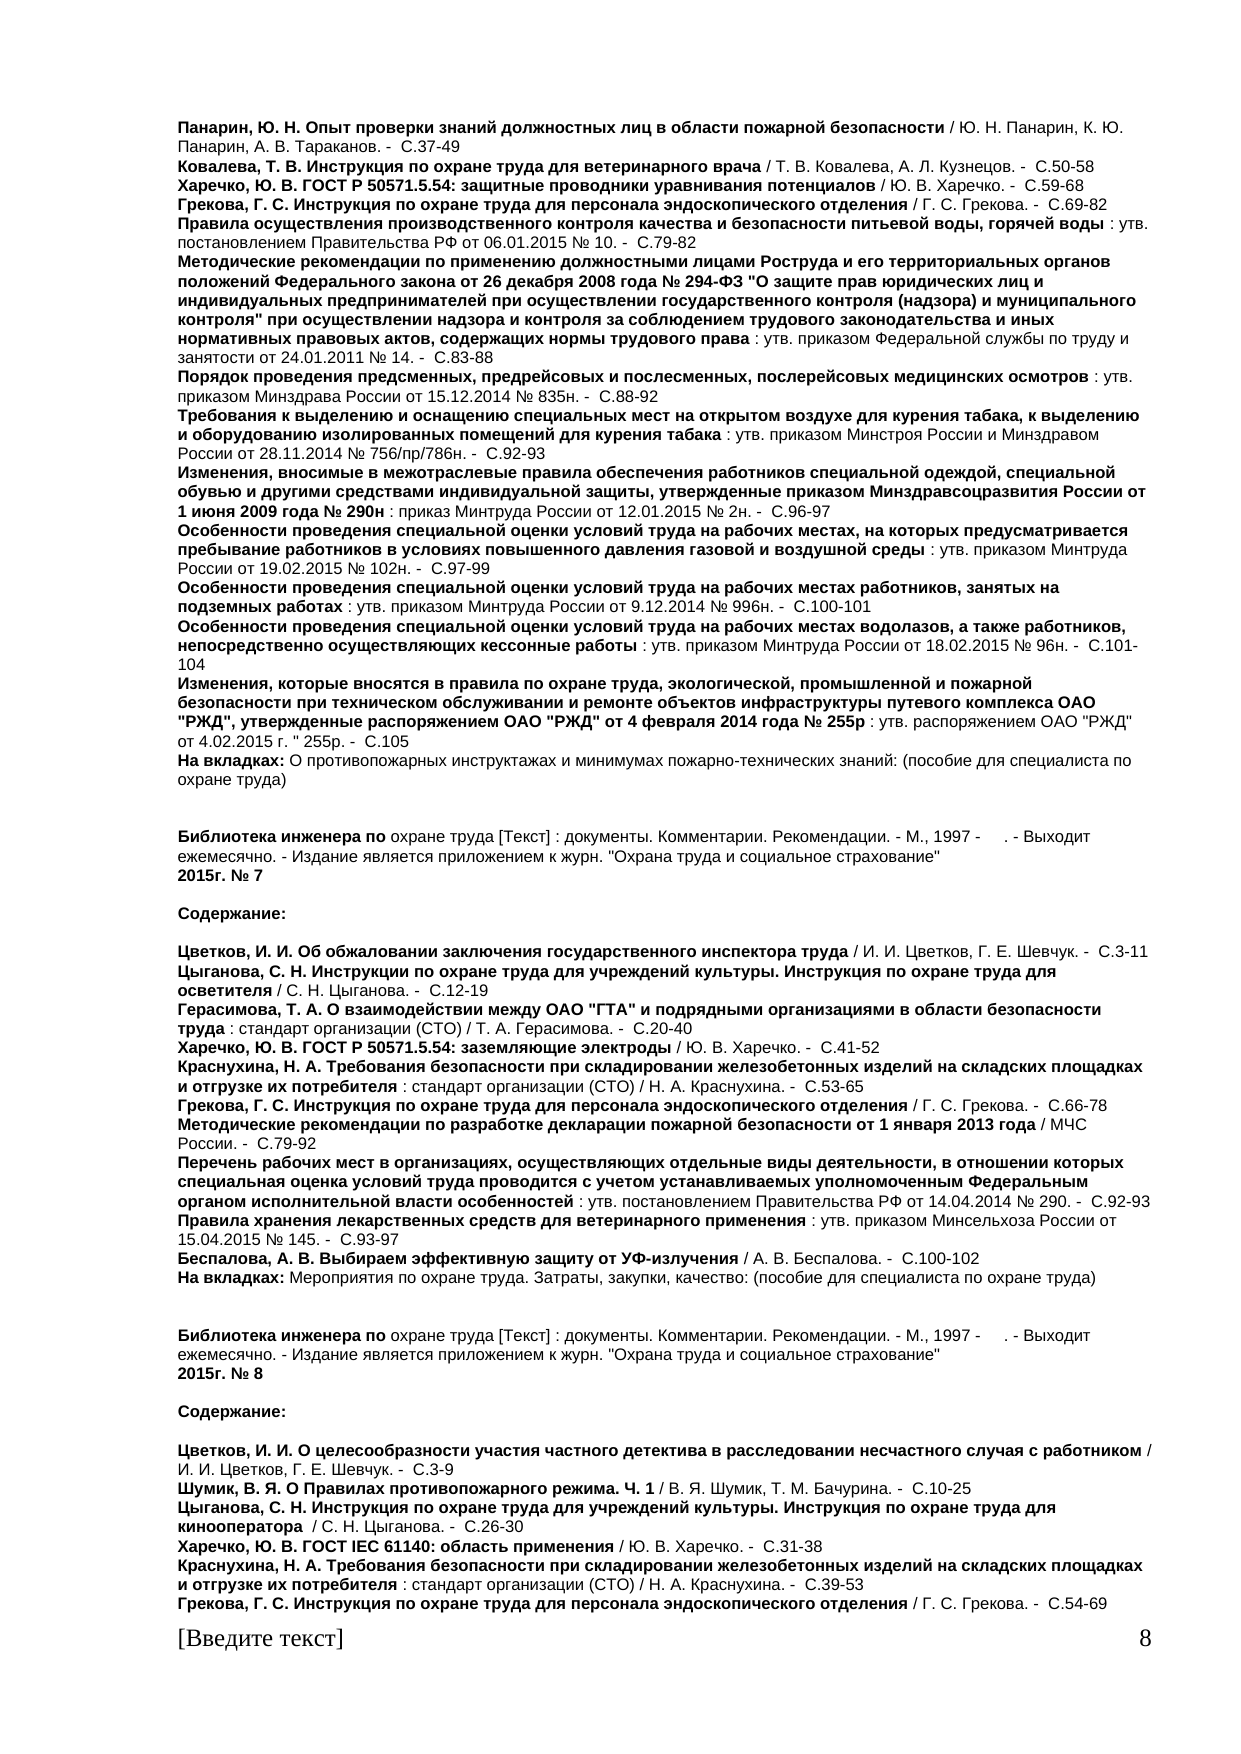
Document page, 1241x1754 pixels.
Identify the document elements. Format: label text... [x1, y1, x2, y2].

text Содержание: [177, 904, 1152, 923]
text Методические рекомендации по разработке декларации пожарной безопасности от 1 января 2013 года / МЧС России. - С.79-92 [177, 1115, 1152, 1153]
text Перечень рабочих мест в организациях, осуществляющих отдельные виды деятельности, в отношении которых специальная оценка условий труда проводится с учетом устанавливаемых уполномоченным Федеральным органом исполнительной власти особенностей : утв. постановлением Правительства РФ от 14.04.2014 № 290. - С.92-93 [177, 1153, 1152, 1211]
text На вкладках: О противопожарных инструктажах и минимумах пожарно-технических знаний: (пособие для специалиста по охране труда) [177, 751, 1152, 789]
text Цыганова, С. Н. Инструкция по охране труда для учреждений культуры. Инструкция по охране труда для кинооператора / С. Н. Цыганова. - С.26-30 [177, 1498, 1152, 1536]
text Методические рекомендации по применению должностными лицами Роструда и его территориальных органов положений Федерального закона от 26 декабря 2008 года № 294-ФЗ "О защите прав юридических лиц и индивидуальных предпринимателей при осуществлении государственного контроля (надзора) и муниципального контроля" при осуществлении надзора и контроля за соблюдением трудового законодательства и иных нормативных правовых актов, содержащих нормы трудового права : утв. приказом Федеральной службы по труду и занятости от 24.01.2011 № 14. - С.83-88 [177, 252, 1152, 367]
text Харечко, Ю. В. ГОСТ IEC 61140: область применения / Ю. В. Харечко. - С.31-38 [177, 1536, 1152, 1556]
text Ковалева, Т. В. Инструкция по охране труда для ветеринарного врача / Т. В. Ковалева, А. Л. Кузнецов. - С.50-58 [177, 156, 1152, 176]
text Панарин, Ю. Н. Опыт проверки знаний должностных лиц в области пожарной безопасности / Ю. Н. Панарин, К. Ю. Панарин, А. В. Тараканов. - С.37-49 [177, 118, 1152, 156]
text На вкладках: Мероприятия по охране труда. Затраты, закупки, качество: (пособие для специалиста по охране труда) [177, 1268, 1152, 1287]
text Особенности проведения специальной оценки условий труда на рабочих местах водолазов, а также работников, непосредственно осуществляющих кессонные работы : утв. приказом Минтруда России от 18.02.2015 № 96н. - С.101-104 [177, 616, 1152, 674]
text Содержание: [177, 1402, 1152, 1421]
text Изменения, которые вносятся в правила по охране труда, экологической, промышленной и пожарной безопасности при техническом обслуживании и ремонте объектов инфраструктуры путевого комплекса ОАО "РЖД", утвержденные распоряжением ОАО "РЖД" от 4 февраля 2014 года № 255р : утв. распоряжением ОАО "РЖД" от 4.02.2015 г. " 255р. - С.105 [177, 674, 1152, 751]
text Порядок проведения предсменных, предрейсовых и послесменных, послерейсовых медицинских осмотров : утв. приказом Минздрава России от 15.12.2014 № 835н. - С.88-92 [177, 367, 1152, 406]
text Беспалова, А. В. Выбираем эффективную защиту от УФ-излучения / А. В. Беспалова. - С.100-102 [177, 1249, 1152, 1268]
text Особенности проведения специальной оценки условий труда на рабочих местах, на которых предусматривается пребывание работников в условиях повышенного давления газовой и воздушной среды : утв. приказом Минтруда России от 19.02.2015 № 102н. - С.97-99 [177, 521, 1152, 578]
text Харечко, Ю. В. ГОСТ Р 50571.5.54: заземляющие электроды / Ю. В. Харечко. - С.41-52 [177, 1038, 1152, 1057]
text 2015г. № 8 [177, 1364, 1152, 1383]
text 2015г. № 7 [177, 866, 1152, 885]
text Харечко, Ю. В. ГОСТ Р 50571.5.54: защитные проводники уравнивания потенциалов / Ю. В. Харечко. - С.59-68 [177, 176, 1152, 195]
text Особенности проведения специальной оценки условий труда на рабочих местах работников, занятых на подземных работах : утв. приказом Минтруда России от 9.12.2014 № 996н. - С.100-101 [177, 578, 1152, 616]
text Цветков, И. И. Об обжаловании заключения государственного инспектора труда / И. И. Цветков, Г. Е. Шевчук. - С.3-11 [177, 942, 1152, 961]
text Правила осуществления производственного контроля качества и безопасности питьевой воды, горячей воды : утв. постановлением Правительства РФ от 06.01.2015 № 10. - С.79-82 [177, 214, 1152, 252]
text Шумик, В. Я. О Правилах противопожарного режима. Ч. 1 / В. Я. Шумик, Т. М. Бачурина. - С.10-25 [177, 1479, 1152, 1498]
text Краснухина, Н. А. Требования безопасности при складировании железобетонных изделий на складских площадках и отгрузке их потребителя : стандарт организации (СТО) / Н. А. Краснухина. - С.53-65 [177, 1057, 1152, 1096]
text Герасимова, Т. А. О взаимодействии между ОАО "ГТА" и подрядными организациями в области безопасности труда : стандарт организации (СТО) / Т. А. Герасимова. - С.20-40 [177, 1000, 1152, 1038]
text Грекова, Г. С. Инструкция по охране труда для персонала эндоскопического отделения / Г. С. Грекова. - С.54-69 [177, 1594, 1152, 1613]
text Цыганова, С. Н. Инструкции по охране труда для учреждений культуры. Инструкция по охране труда для осветителя / С. Н. Цыганова. - С.12-19 [177, 961, 1152, 1000]
text Правила хранения лекарственных средств для ветеринарного применения : утв. приказом Минсельхоза России от 15.04.2015 № 145. - С.93-97 [177, 1211, 1152, 1249]
text Цветков, И. И. О целесообразности участия частного детектива в расследовании несчастного случая с работником / И. И. Цветков, Г. Е. Шевчук. - С.3-9 [177, 1441, 1152, 1479]
text Требования к выделению и оснащению специальных мест на открытом воздухе для курения табака, к выделению и оборудованию изолированных помещений для курения табака : утв. приказом Минстроя России и Минздравом России от 28.11.2014 № 756/пр/786н. - С.92-93 [177, 406, 1152, 463]
text Грекова, Г. С. Инструкция по охране труда для персонала эндоскопического отделения / Г. С. Грекова. - С.69-82 [177, 195, 1152, 214]
text Изменения, вносимые в межотраслевые правила обеспечения работников специальной одеждой, специальной обувью и другими средствами индивидуальной защиты, утвержденные приказом Минздравсоцразвития России от 1 июня 2009 года № 290н : приказ Минтруда России от 12.01.2015 № 2н. - С.96-97 [177, 463, 1152, 521]
text Грекова, Г. С. Инструкция по охране труда для персонала эндоскопического отделения / Г. С. Грекова. - С.66-78 [177, 1096, 1152, 1115]
text Краснухина, Н. А. Требования безопасности при складировании железобетонных изделий на складских площадках и отгрузке их потребителя : стандарт организации (СТО) / Н. А. Краснухина. - С.39-53 [177, 1556, 1152, 1594]
